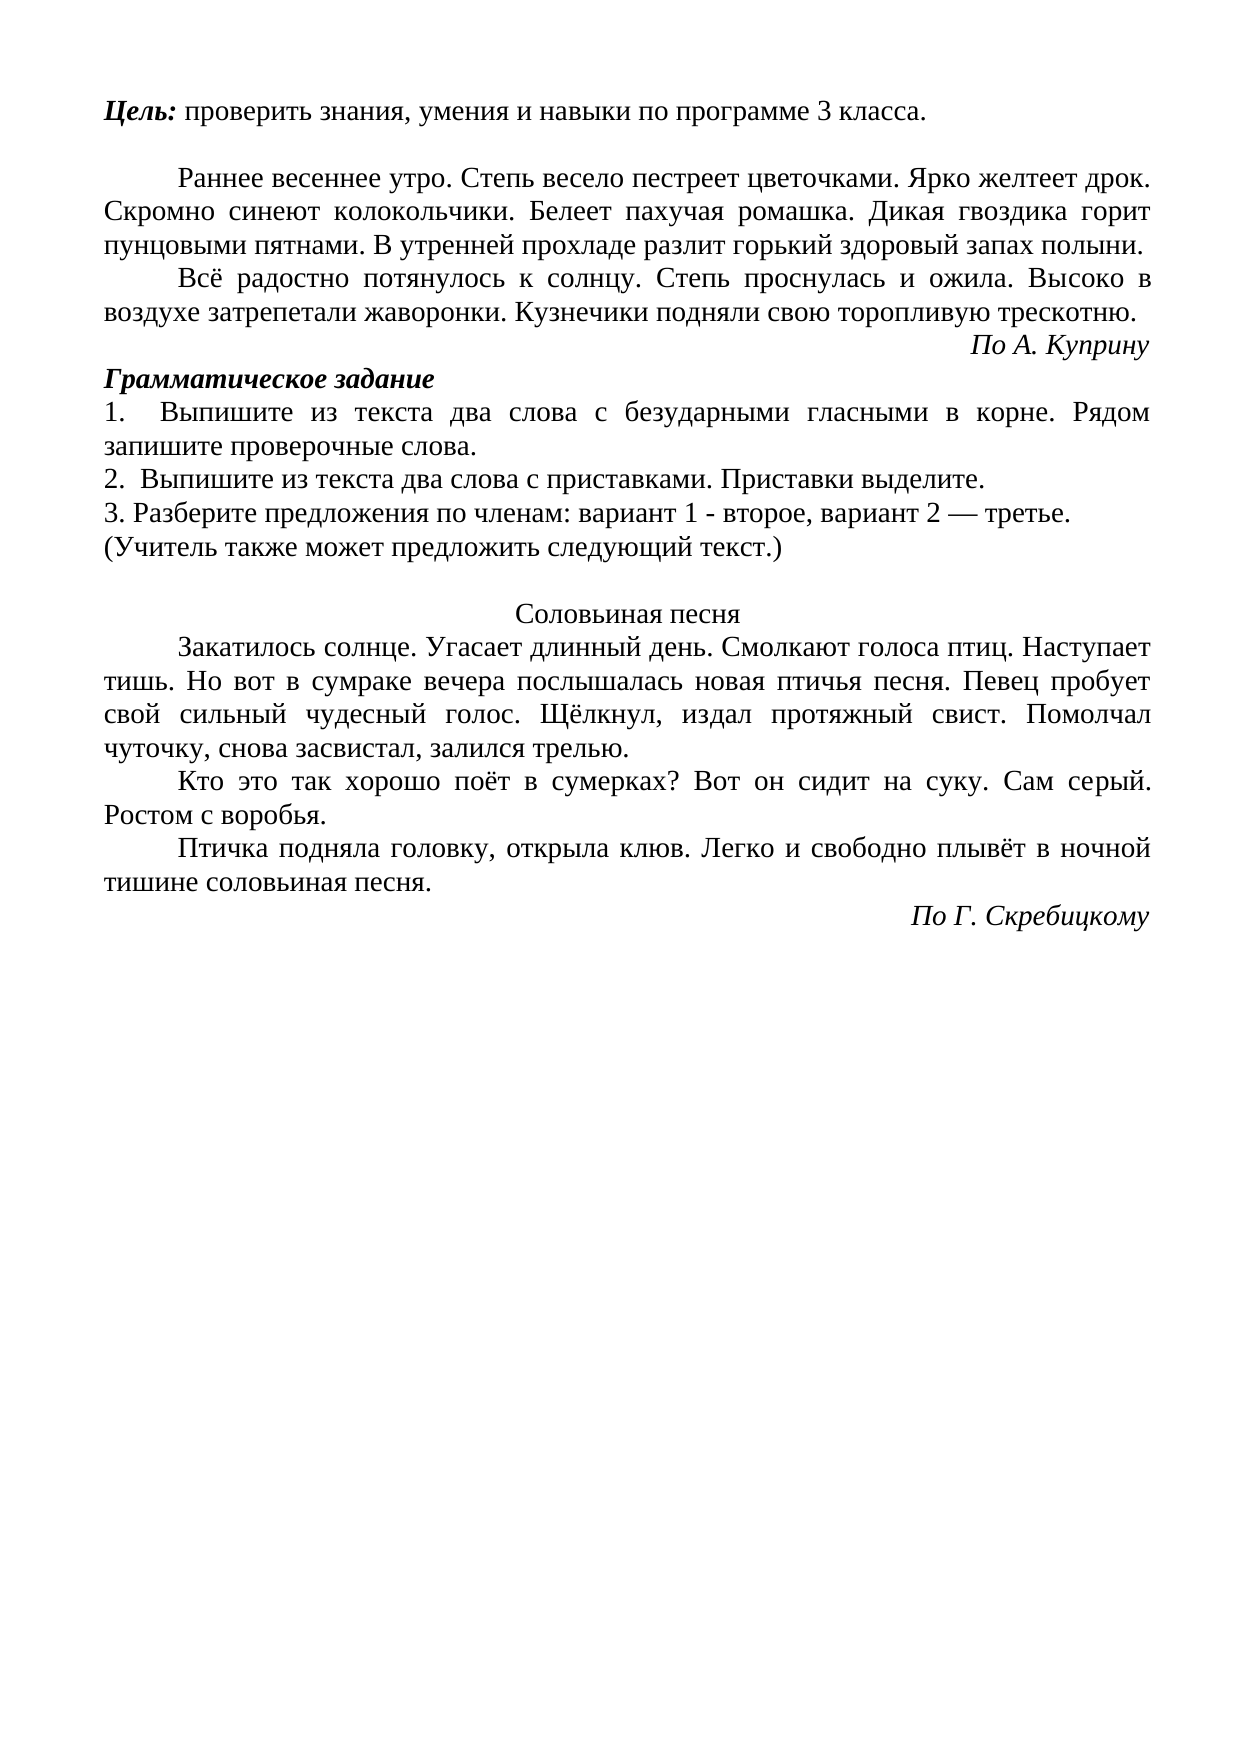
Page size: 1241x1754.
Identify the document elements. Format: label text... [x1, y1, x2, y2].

text 1. Выпишите из текста два слова с безударными гласными в корне. Рядом запишите проверочные слова. [103, 394, 1152, 462]
text Раннее весеннее утро. Степь весело пестреет цветочками. Ярко желтеет дрок. Скромно синеют колокольчики. Белеет пахучая ромашка. Дикая гвоздика горит пунцовыми пятнами. В утренней прохладе разлит горький здоровый запах полыни. [103, 160, 1152, 260]
text Цель: проверить знания, умения и навыки по программе 3 класса. [103, 93, 1152, 126]
text Грамматическое задание [103, 361, 1152, 394]
text Кто это так хорошо поёт в сумерках? Вот он сидит на суку. Сам серый. Ростом с воробья. [103, 763, 1152, 831]
text Закатилось солнце. Угасает длинный день. Смолкают голоса птиц. Наступает тишь. Но вот в сумраке вечера послышалась новая птичья песня. Певец пробует свой сильный чудесный голос. Щёлкнул, издал протяжный свист. Помолчал чуточку, снова засвистал, залился трелью. [103, 629, 1152, 763]
text Птичка подняла головку, открыла клюв. Легко и свободно плывёт в ночной тишине соловьиная песня. [103, 831, 1152, 898]
text 3. Разберите предложения по членам: вариант 1 - второе, вариант 2 — третье. [103, 495, 1152, 529]
text По Г. Скребицкому [103, 898, 1152, 931]
text 2. Выпишите из текста два слова с приставками. Приставки выделите. [103, 462, 1152, 495]
text Всё радостно потянулось к солнцу. Степь проснулась и ожила. Высоко в воздухе затрепетали жаворонки. Кузнечики подняли свою торопливую трескотню. [103, 260, 1152, 327]
text Соловьиная песня [103, 596, 1152, 629]
text По А. Куприну [103, 327, 1152, 361]
text (Учитель также может предложить следующий текст.) [103, 529, 1152, 562]
